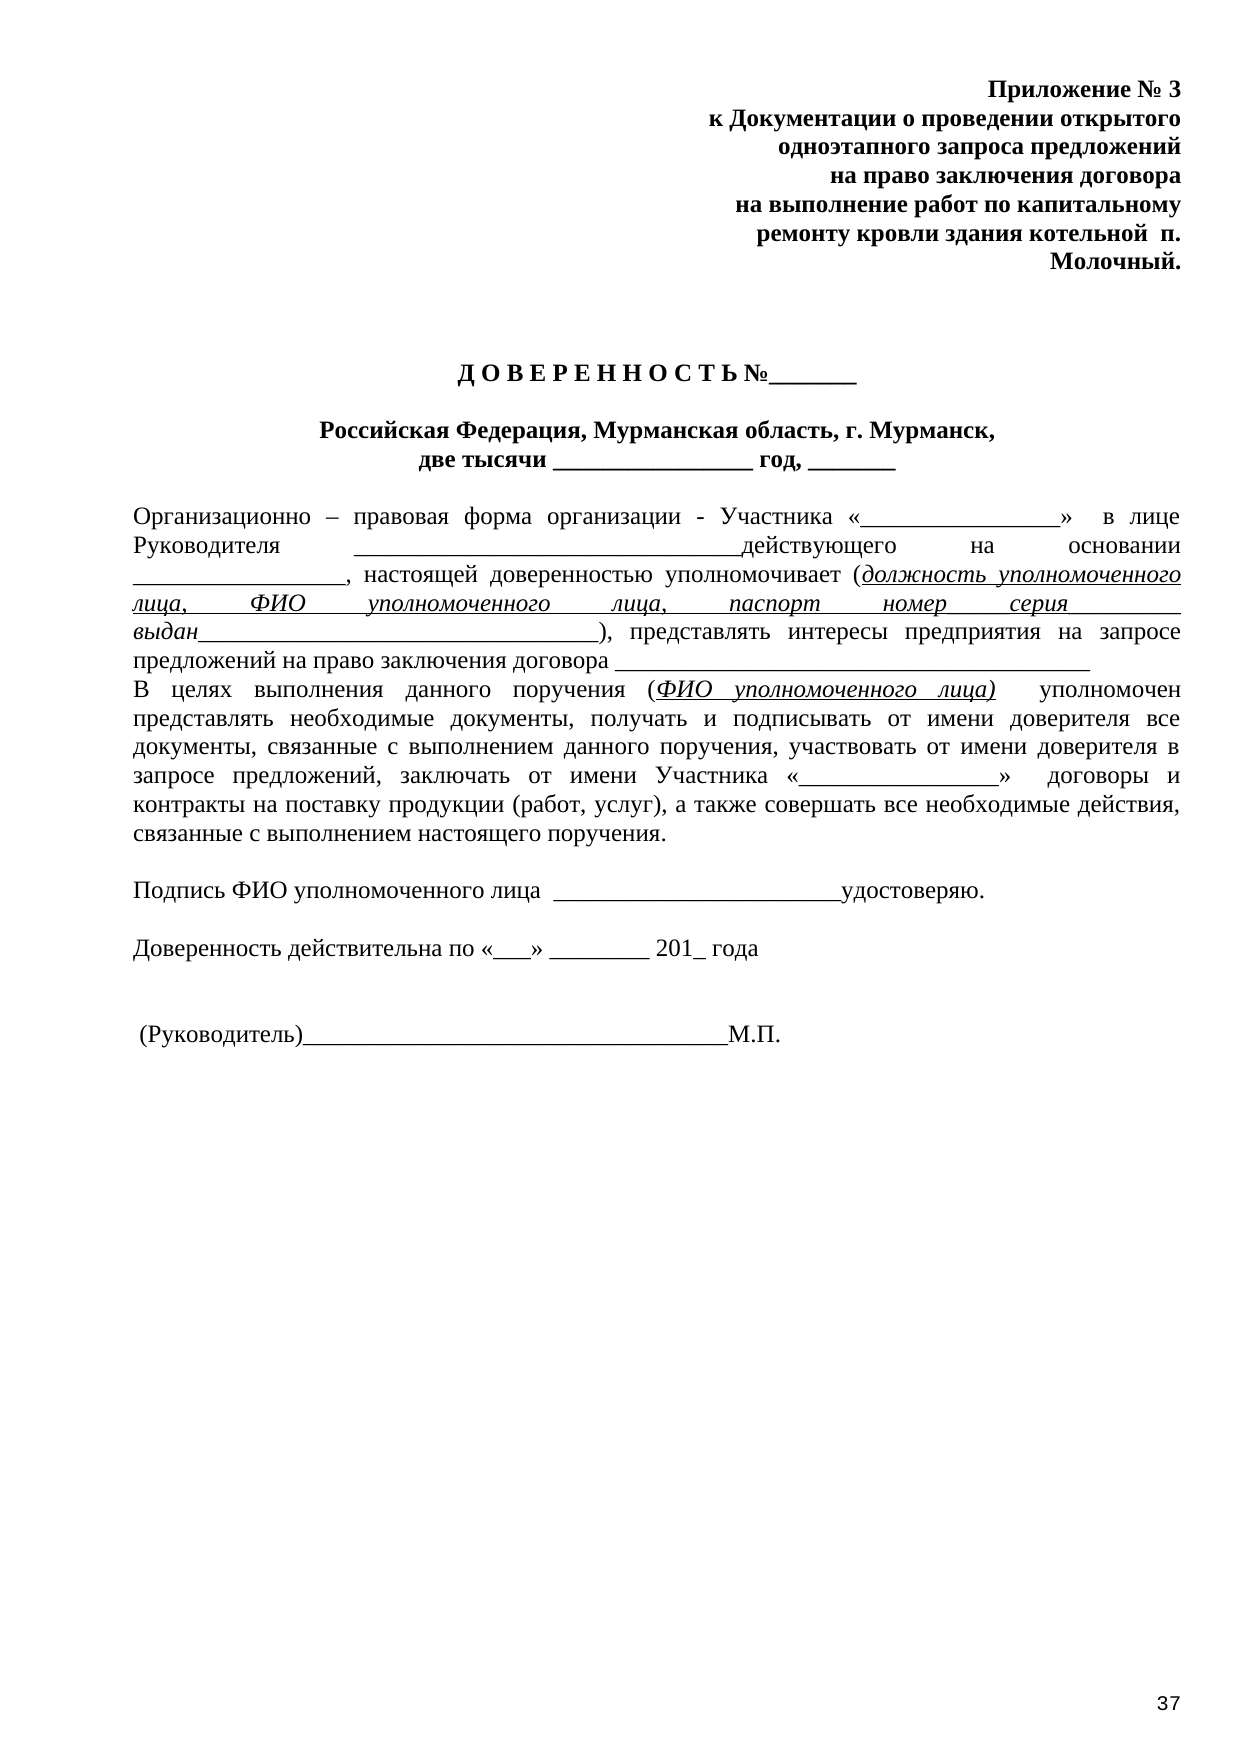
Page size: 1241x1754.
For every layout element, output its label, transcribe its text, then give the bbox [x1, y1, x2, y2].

text Организационно – правовая форма организации - Участника «________________» в лице Руководителя _______________________________действующего на основании _________________, настоящей доверенностью уполномочивает (должность уполномоченного лица, ФИО уполномоченного лица, паспорт номер_____серия_________ выдан________________________________), представлять интересы предприятия на запросе предложений на право заключения договора ______________________________________ [133, 614, 1181, 674]
subtitle Приложение № 3 [576, 74, 1181, 103]
text Российская Федерация, Мурманская область, г. Мурманск, [133, 415, 1181, 444]
text Подпись ФИО уполномоченного лица _______________________удостоверяю. [133, 875, 1181, 904]
text В целях выполнения данного поручения (ФИО уполномоченного лица) уполномочен представлять необходимые документы, получать и подписывать от имени доверителя все документы, связанные с выполнением данного поручения, участвовать от имени доверителя в запросе предложений, заключать от имени Участника «________________» договоры и контракты на поставку продукции (работ, услуг), а также совершать все необходимые действия, связанные с выполнением настоящего поручения. [133, 674, 1181, 846]
text Д О В Е Р Е Н Н О С Т Ь №_______ [133, 358, 1181, 386]
text две тысячи ________________ год, _______ [133, 444, 1181, 473]
text к Документации о проведении открытого одноэтапного запроса предложений [694, 103, 1181, 160]
text на право заключения договора [694, 160, 1181, 189]
text Доверенность действительна по «___» ________ 201_ года [133, 933, 1181, 961]
text на выполнение работ по капитальному ремонту кровли здания котельной п. Молочный. [694, 189, 1181, 275]
text (Руководитель)__________________________________М.П. [133, 1019, 1181, 1048]
text Организационно – правовая форма организации - Участника «________________» в лице Руководителя _______________________________действующего на основании _________________, настоящей доверенностью уполномочивает (должность уполномоченного лица, ФИО уполномоченного лица, паспорт номер_____серия_________ выдан________________________________), представлять интересы предприятия на запросе предложений на право заключения договора ______________________________________ [133, 501, 1181, 613]
